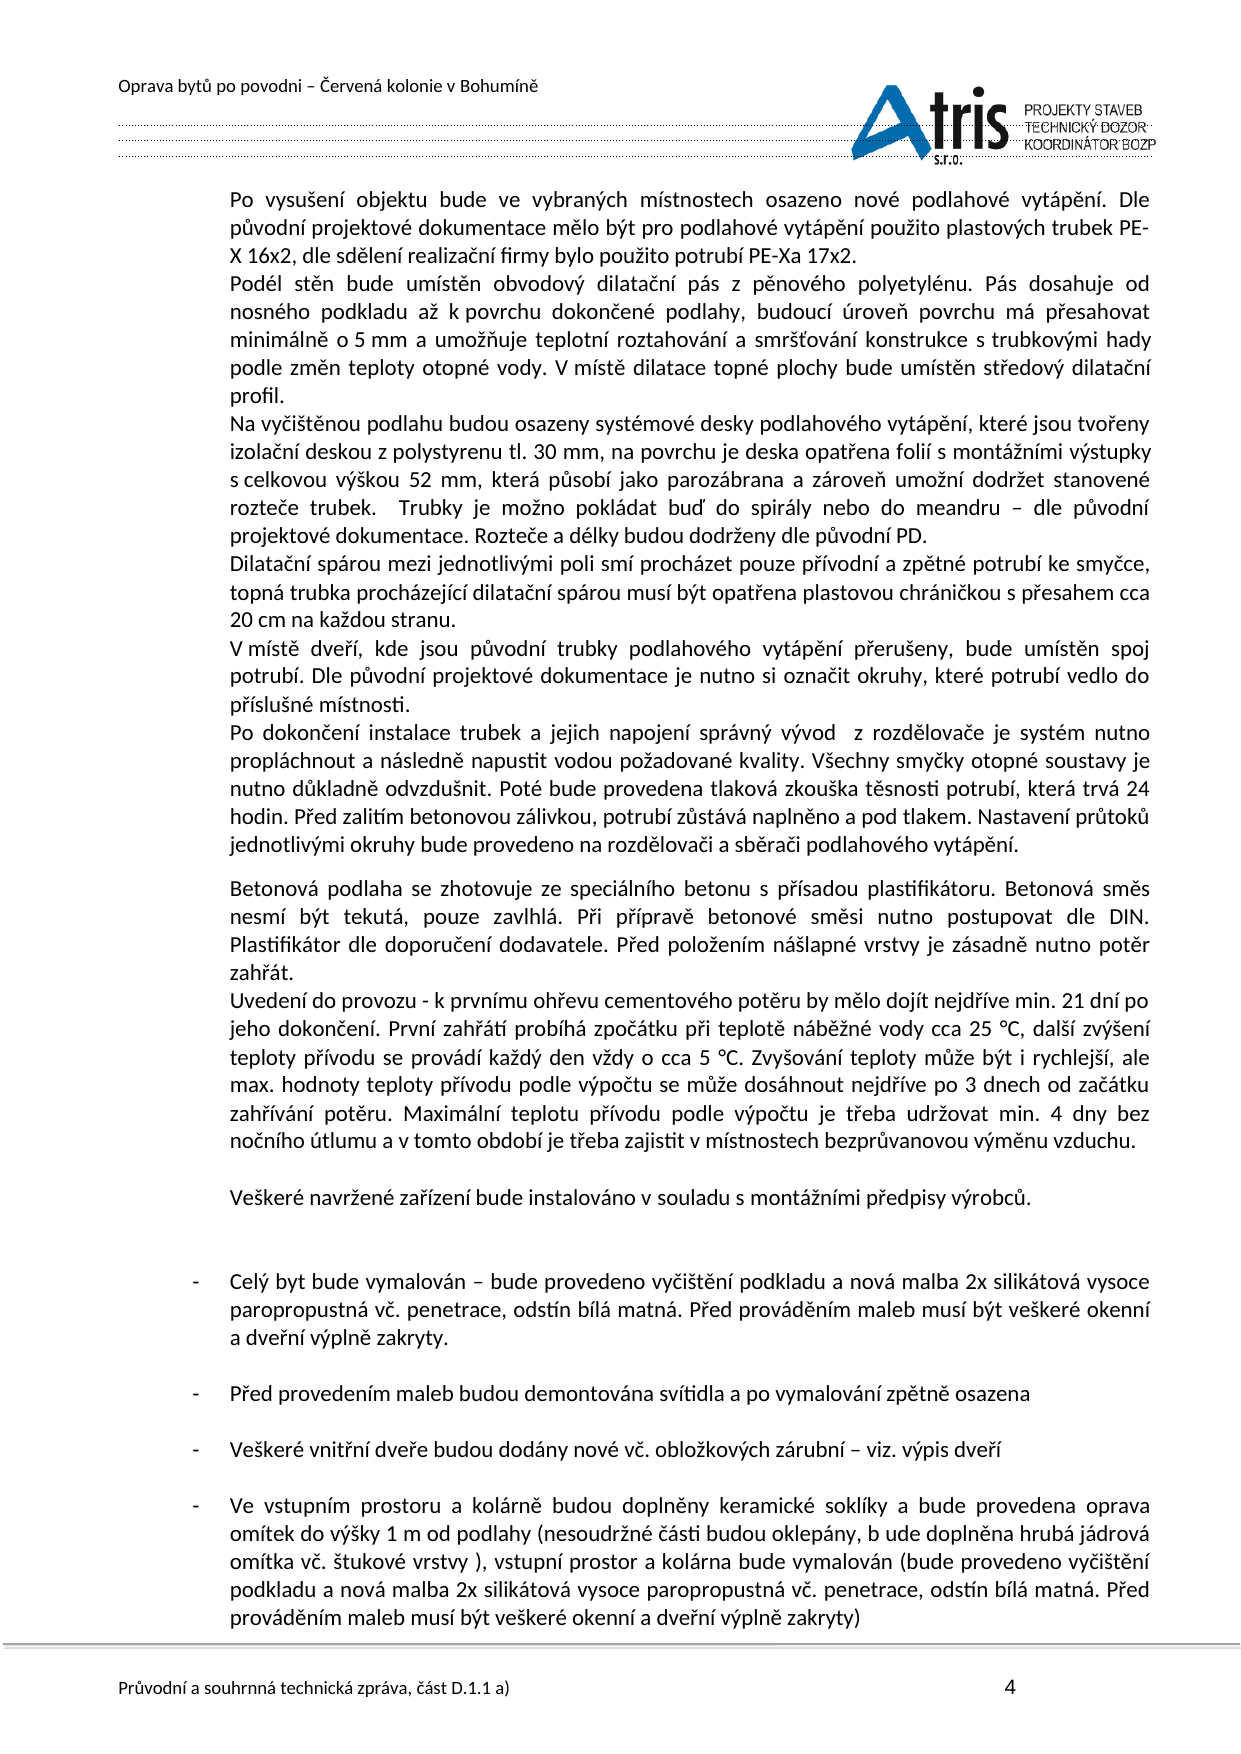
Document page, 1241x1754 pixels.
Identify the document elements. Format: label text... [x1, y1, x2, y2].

list Celý byt bude vymalován – bude provedeno vyčištění podkladu a nová malba 2x silikátová vysoce paropropustná vč. penetrace, odstín bílá matná. Před prováděním maleb musí být veškeré okenní a dveřní výplně zakryty. [192, 1267, 1152, 1351]
list Veškeré navržené zařízení bude instalováno v souladu s montážními předpisy výrobců. [229, 1183, 1152, 1211]
text Po dokončení instalace trubek a jejich napojení správný vývod z rozdělovače je systém nutno propláchnout a následně napustit vodou požadované kvality. Všechny smyčky otopné soustavy je nutno důkladně odvzdušnit. Poté bude provedena tlaková zkouška těsnosti potrubí, která trvá 24 hodin. Před zalitím betonovou zálivkou, potrubí zůstává naplněno a pod tlakem. Nastavení průtoků jednotlivými okruhy bude provedeno na rozdělovači a sběrači podlahového vytápění. [229, 718, 1152, 858]
list Na vyčištěnou podlahu budou osazeny systémové desky podlahového vytápění, které jsou tvořeny izolační deskou z polystyrenu tl. 30 mm, na povrchu je deska opatřena folií s montážními výstupky s celkovou výškou 52 mm, která působí jako parozábrana a zároveň umožní dodržet stanovené rozteče trubek. Trubky je možno pokládat buď do spirály nebo do meandru – dle původní projektové dokumentace. Rozteče a délky budou dodrženy dle původní PD. [229, 409, 1152, 549]
list Dilatační spárou mezi jednotlivými poli smí procházet pouze přívodní a zpětné potrubí ke smyčce, topná trubka procházející dilatační spárou musí být opatřena plastovou chráničkou s přesahem cca 20 cm na každou stranu. [229, 549, 1152, 634]
list Před provedením maleb budou demontována svítidla a po vymalování zpětně osazena [192, 1379, 1152, 1407]
list Betonová podlaha se zhotovuje ze speciálního betonu s přísadou plastifikátoru. Betonová směs nesmí být tekutá, pouze zavlhlá. Při přípravě betonové směsi nutno postupovat dle DIN. Plastifikátor dle doporučení dodavatele. Před položením nášlapné vrstvy je zásadně nutno potěr zahřát. [229, 874, 1152, 987]
picture [849, 83, 1157, 166]
list Podél stěn bude umístěn obvodový dilatační pás z pěnového polyetylénu. Pás dosahuje od nosného podkladu až k povrchu dokončené podlahy, budoucí úroveň povrchu má přesahovat minimálně o 5 mm a umožňuje teplotní roztahování a smršťování konstrukce s trubkovými hady podle změn teploty otopné vody. V místě dilatace topné plochy bude umístěn středový dilatační profil. [229, 269, 1152, 409]
list Uvedení do provozu - k prvnímu ohřevu cementového potěru by mělo dojít nejdříve min. 21 dní po jeho dokončení. První zahřátí probíhá zpočátku při teplotě náběžné vody cca 25 °C, další zvýšení teploty přívodu se provádí každý den vždy o cca 5 °C. Zvyšování teploty může být i rychlejší, ale max. hodnoty teploty přívodu podle výpočtu se může dosáhnout nejdříve po 3 dnech od začátku zahřívání potěru. Maximální teplotu přívodu podle výpočtu je třeba udržovat min. 4 dny bez nočního útlumu a v tomto období je třeba zajistit v místnostech bezprůvanovou výměnu vzduchu. [229, 987, 1152, 1155]
list Veškeré vnitřní dveře budou dodány nové vč. obložkových zárubní – viz. výpis dveří [192, 1435, 1152, 1463]
list Ve vstupním prostoru a kolárně budou doplněny keramické soklíky a bude provedena oprava omítek do výšky 1 m od podlahy (nesoudržné části budou oklepány, b ude doplněna hrubá jádrová omítka vč. štukové vrstvy ), vstupní prostor a kolárna bude vymalován (bude provedeno vyčištění podkladu a nová malba 2x silikátová vysoce paropropustná vč. penetrace, odstín bílá matná. Před prováděním maleb musí být veškeré okenní a dveřní výplně zakryty) [192, 1491, 1152, 1631]
list V místě dveří, kde jsou původní trubky podlahového vytápění přerušeny, bude umístěn spoj potrubí. Dle původní projektové dokumentace je nutno si označit okruhy, které potrubí vedlo do příslušné místnosti. [229, 634, 1152, 718]
list Po vysušení objektu bude ve vybraných místnostech osazeno nové podlahové vytápění. Dle původní projektové dokumentace mělo být pro podlahové vytápění použito plastových trubek PE-X 16x2, dle sdělení realizační firmy bylo použito potrubí PE-Xa 17x2. [229, 185, 1152, 269]
